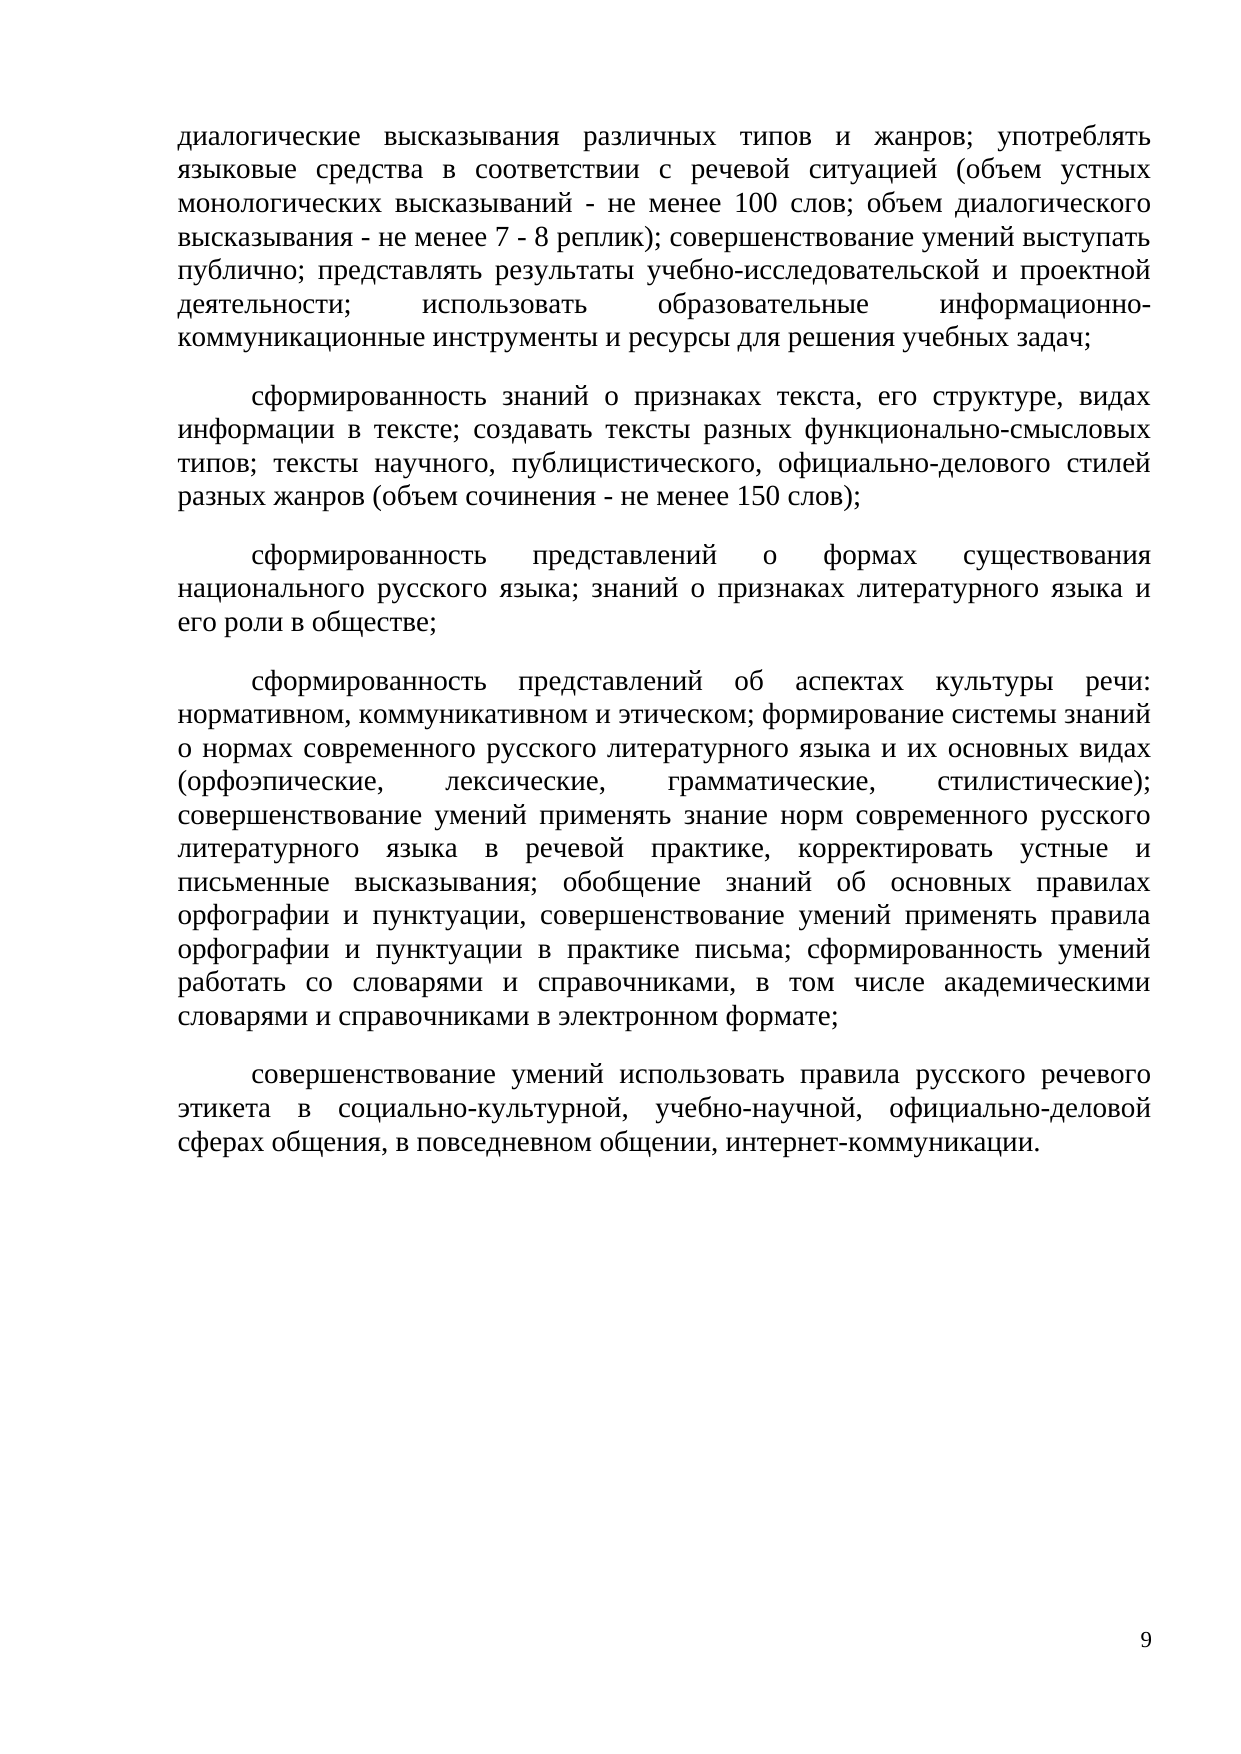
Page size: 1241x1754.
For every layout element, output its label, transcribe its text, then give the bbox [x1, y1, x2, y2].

text сформированность представлений о формах существования национального русского языка; знаний о признаках литературного языка и его роли в обществе; [177, 537, 1152, 638]
text сформированность представлений об аспектах культуры речи: нормативном, коммуникативном и этическом; формирование системы знаний о нормах современного русского литературного языка и их основных видах (орфоэпические, лексические, грамматические, стилистические); совершенствование умений применять знание норм современного русского литературного языка в речевой практике, корректировать устные и письменные высказывания; обобщение знаний об основных правилах орфографии и пунктуации, совершенствование умений применять правила орфографии и пунктуации в практике письма; сформированность умений работать со словарями и справочниками, в том числе академическими словарями и справочниками в электронном формате; [177, 663, 1152, 1032]
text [177, 118, 1152, 353]
text сформированность знаний о признаках текста, его структуре, видах информации в тексте; создавать тексты разных функционально-смысловых типов; тексты научного, публицистического, официально-делового стилей разных жанров (объем сочинения - не менее 150 слов); [177, 378, 1152, 512]
text совершенствование умений использовать правила русского речевого этикета в социально-культурной, учебно-научной, официально-деловой сферах общения, в повседневном общении, интернет-коммуникации. [177, 1057, 1152, 1157]
